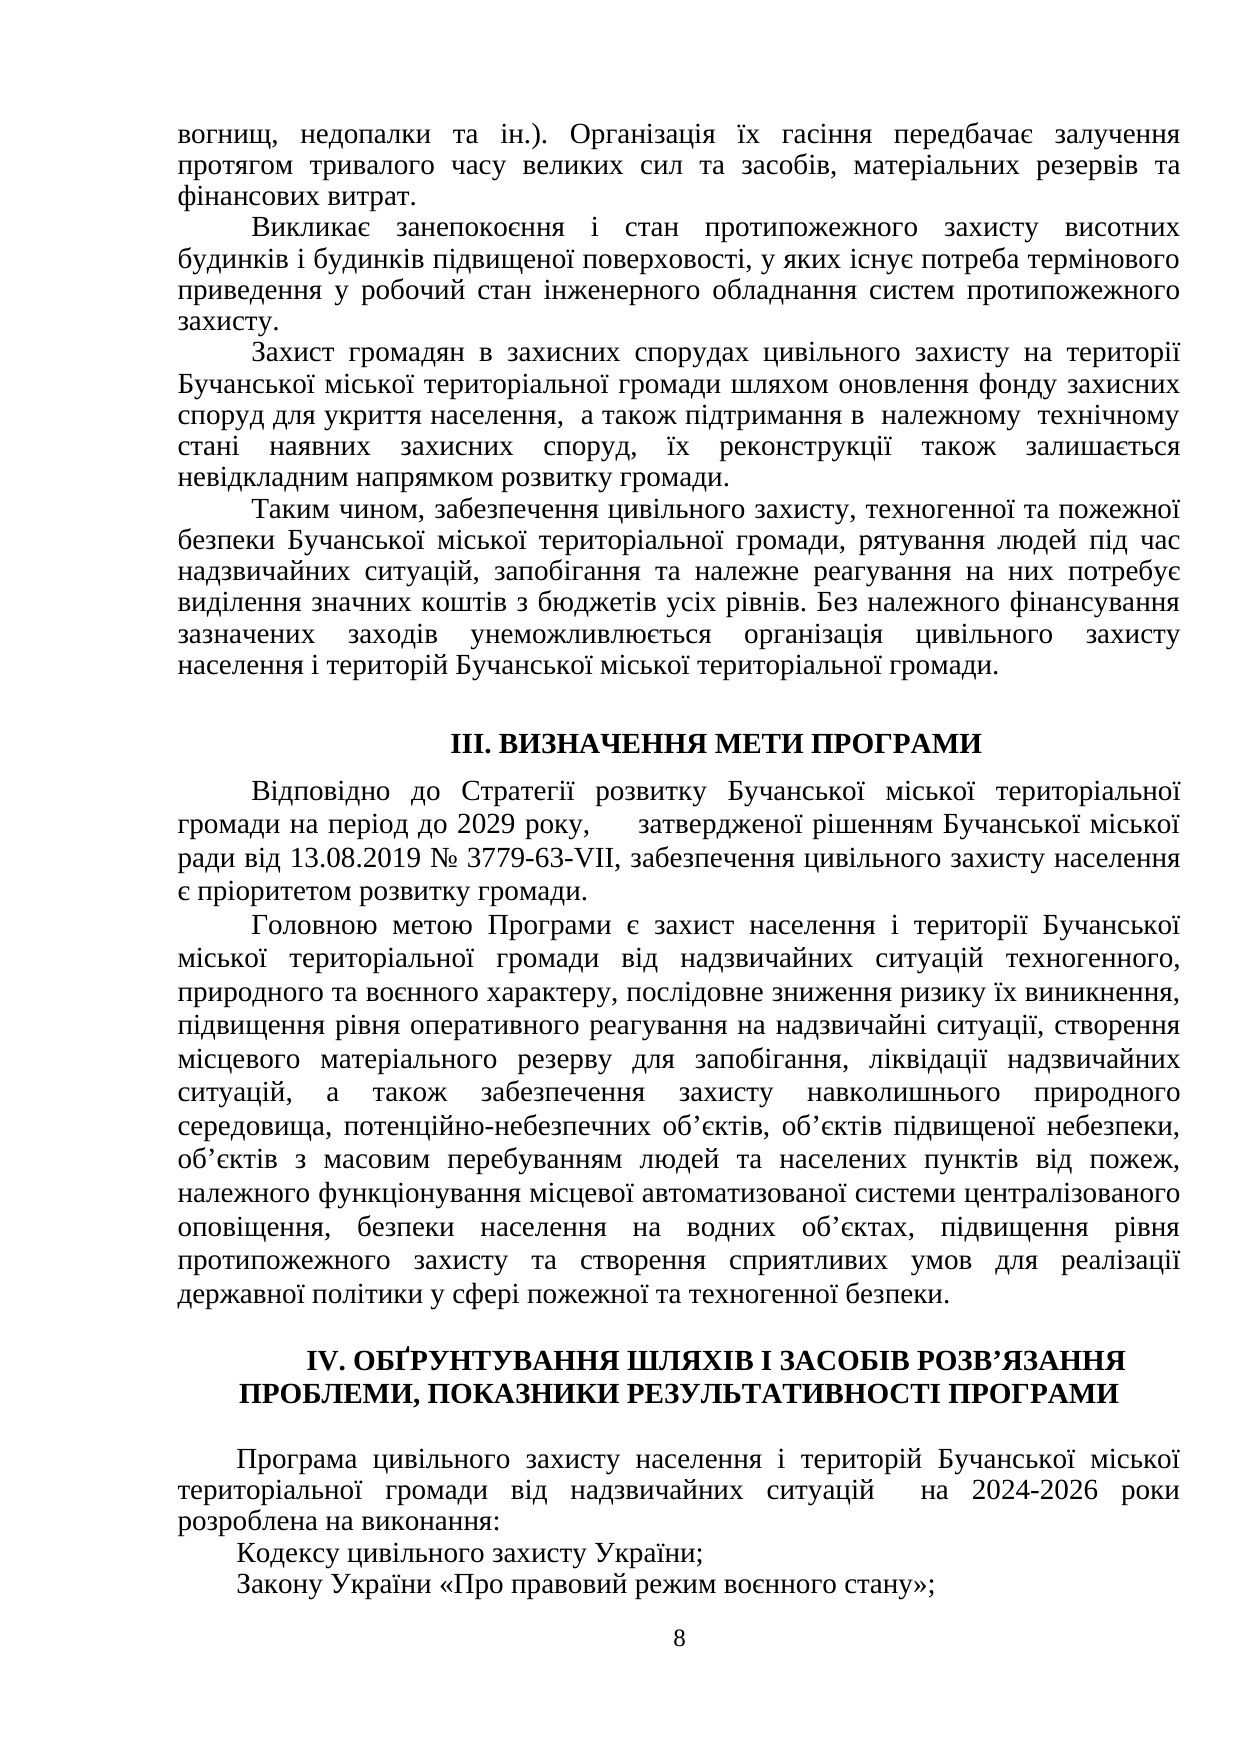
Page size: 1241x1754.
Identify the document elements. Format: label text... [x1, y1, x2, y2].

text Кодексу цивільного захисту України; [177, 1537, 1181, 1568]
text Закону України «Про правовий режим воєнного стану»; [177, 1568, 1181, 1599]
text Захист громадян в захисних спорудах цивільного захисту на території Бучанської міської територіальної громади шляхом оновлення фонду захисних споруд для укриття населення, а також підтримання в належному технічному стані наявних захисних споруд, їх реконструкції також залишається невідкладним напрямком розвитку громади. [177, 337, 1181, 493]
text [177, 118, 1181, 212]
text ІV. ОБҐРУНТУВАННЯ ШЛЯХІВ І ЗАСОБІВ РОЗВ’ЯЗАННЯ ПРОБЛЕМИ, ПОКАЗНИКИ РЕЗУЛЬТАТИВНОСТІ ПРОГРАМИ [177, 1343, 1181, 1410]
text Таким чином, забезпечення цивільного захисту, техногенної та пожежної безпеки Бучанської міської територіальної громади, рятування людей під час надзвичайних ситуацій, запобігання та належне реагування на них потребує виділення значних коштів з бюджетів усіх рівнів. Без належного фінансування зазначених заходів унеможливлюється організація цивільного захисту населення і територій Бучанської міської територіальної громади. [177, 493, 1181, 681]
text Програма цивільного захисту населення і територій Бучанської міської територіальної громади від надзвичайних ситуацій на 2024-2026 роки розроблена на виконання: [177, 1443, 1181, 1537]
text Відповідно до Стратегії розвитку Бучанської міської територіальної громади на період до 2029 року, затвердженої рішенням Бучанської міської ради від 13.08.2019 № 3779-63-VII, забезпечення цивільного захисту населення є пріоритетом розвитку громади. [177, 773, 1181, 907]
text Викликає занепокоєння і стан протипожежного захисту висотних будинків і будинків підвищеної поверховості, у яких існує потреба термінового приведення у робочий стан інженерного обладнання систем протипожежного захисту. [177, 212, 1181, 337]
text ІІІ. ВИЗНАЧЕННЯ МЕТИ ПРОГРАМИ [177, 727, 1181, 760]
text Головною метою Програми є захист населення і території Бучанської міської територіальної громади від надзвичайних ситуацій техногенного, природного та воєнного характеру, послідовне зниження ризику їх виникнення, підвищення рівня оперативного реагування на надзвичайні ситуації, створення місцевого матеріального резерву для запобігання, ліквідації надзвичайних ситуацій, а також забезпечення захисту навколишнього природного середовища, потенційно-небезпечних об’єктів, об’єктів підвищеної небезпеки, об’єктів з масовим перебуванням людей та населених пунктів від пожеж, належного функціонування місцевої автоматизованої системи централізованого оповіщення, безпеки населення на водних об’єктах, підвищення рівня протипожежного захисту та створення сприятливих умов для реалізації державної політики у сфері пожежної та техногенної безпеки. [177, 907, 1181, 1309]
